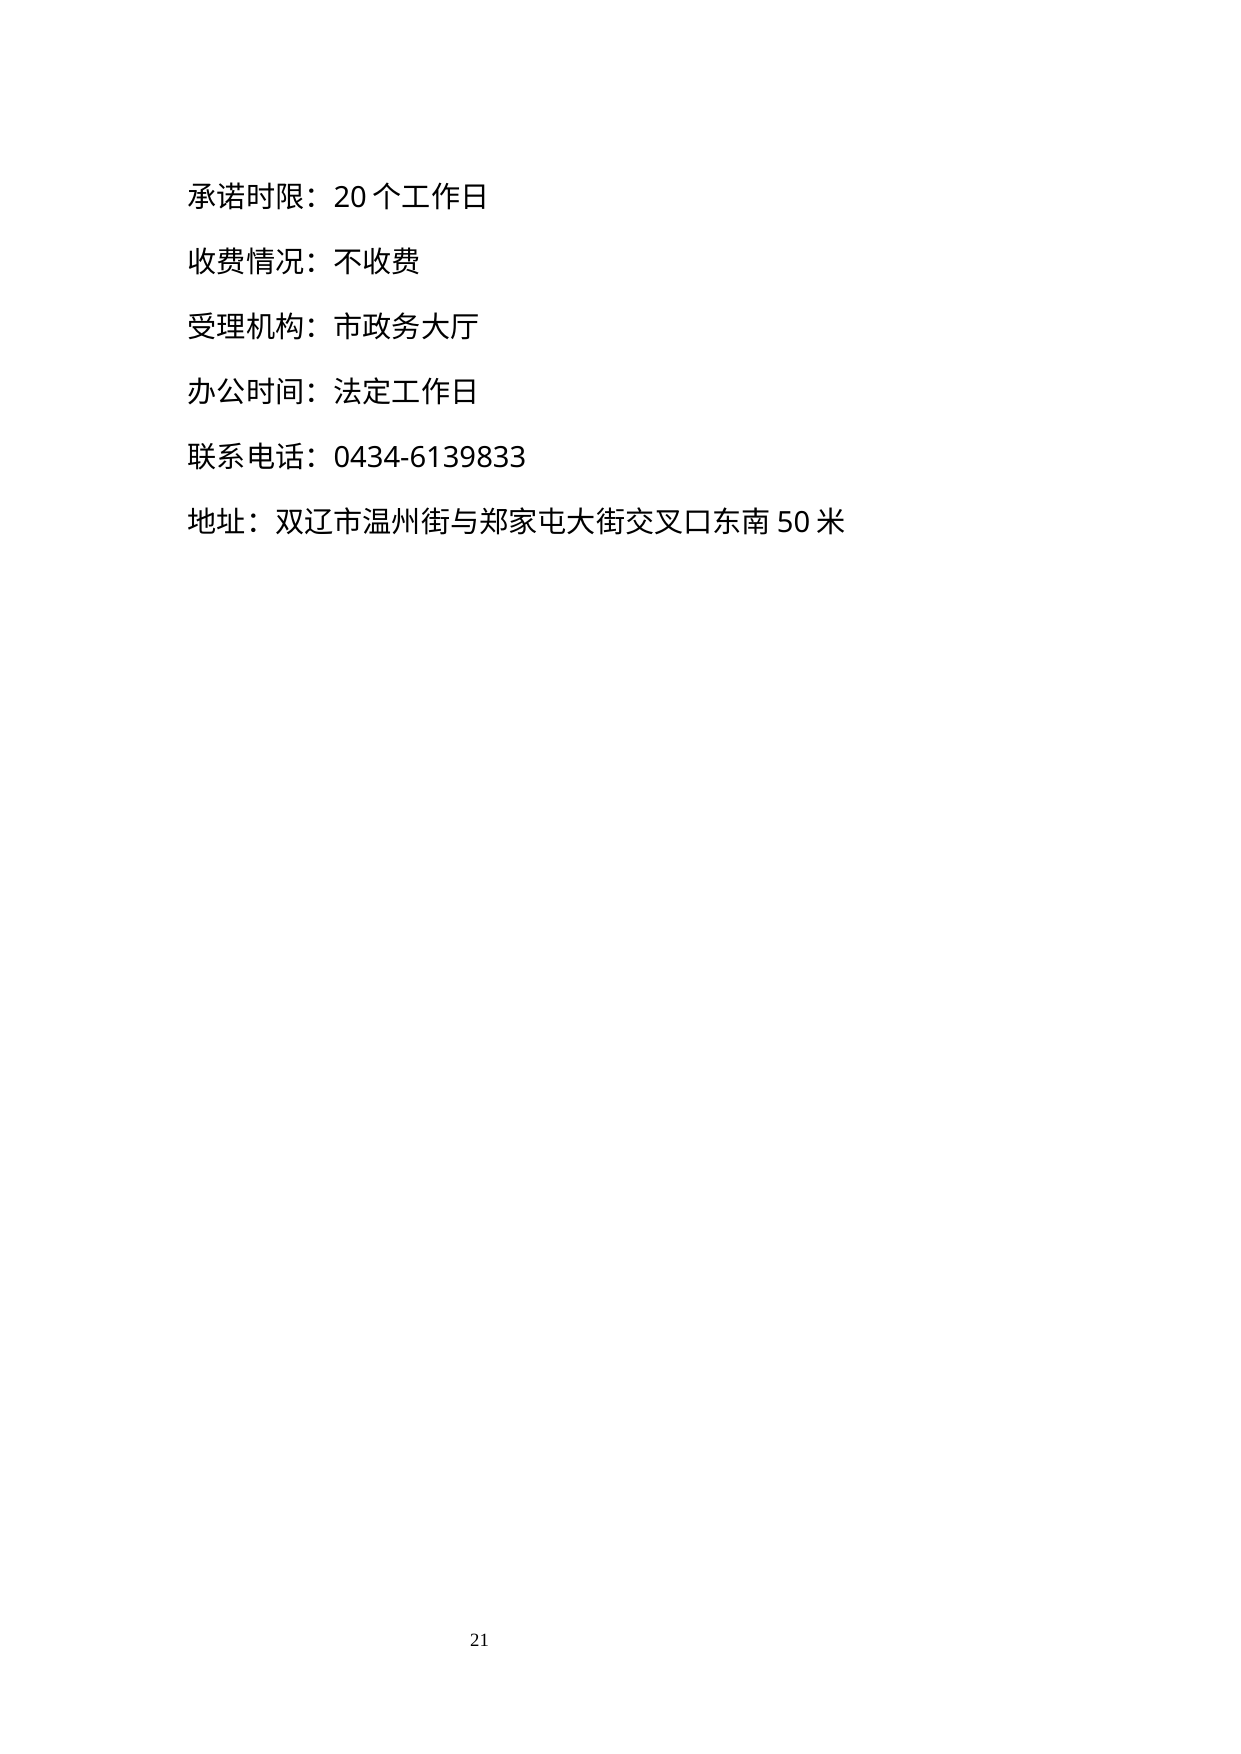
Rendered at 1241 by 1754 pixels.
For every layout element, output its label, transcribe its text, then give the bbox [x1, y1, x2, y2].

text 受理机构：市政务大厅 [187, 292, 1053, 357]
text 收费情况：不收费 [187, 227, 1053, 292]
text 承诺时限：20个工作日 [187, 162, 1053, 227]
text 办公时间：法定工作日 [187, 357, 1053, 422]
text 联系电话：0434-6139833 [187, 422, 1053, 487]
text 地址：双辽市温州街与郑家屯大街交叉口东南50米 [187, 487, 1053, 552]
